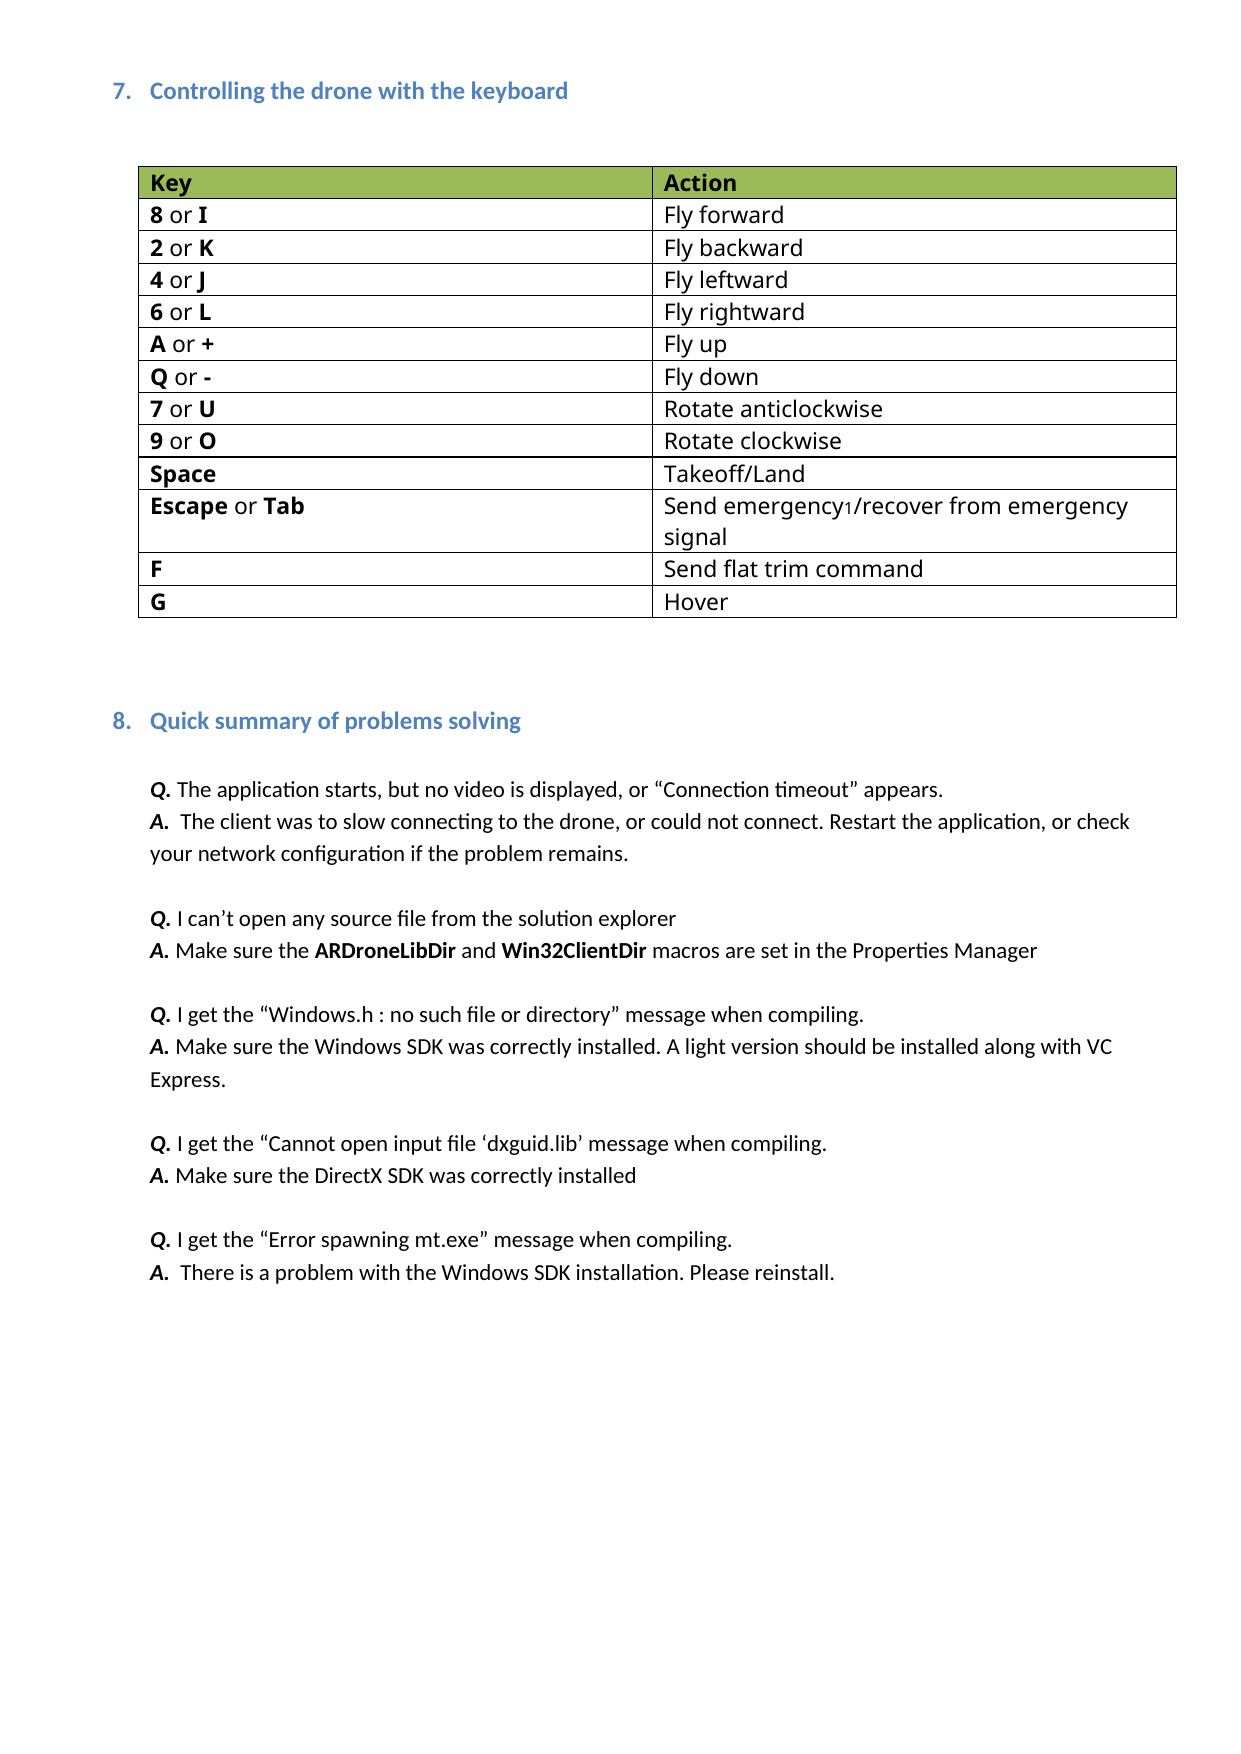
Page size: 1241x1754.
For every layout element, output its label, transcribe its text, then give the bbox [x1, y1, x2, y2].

table_cell Fly backward [653, 231, 1176, 263]
table_cell Fly down [653, 361, 1176, 392]
list Q. The application starts, but no video is displayed, or “Connection timeout” appears. [150, 775, 1165, 803]
table_cell 8 or I [139, 199, 652, 230]
table_cell 6 or L [139, 296, 652, 327]
table_cell Rotate clockwise [653, 425, 1176, 456]
list Q. I get the “Windows.h : no such file or directory” message when compiling. [150, 1000, 1165, 1028]
list Q. I can’t open any source file from the solution explorer [150, 904, 1165, 932]
table_header Action [653, 167, 1176, 198]
table_cell Send emergency1/recover from emergency signal [653, 490, 1176, 552]
table_cell Fly up [653, 328, 1176, 359]
table_cell Hover [653, 586, 1176, 617]
table_cell 9 or O [139, 425, 652, 456]
table_cell A or + [139, 328, 652, 359]
table_cell Escape or Tab [139, 490, 652, 552]
table_cell Fly rightward [653, 296, 1176, 327]
list A. Make sure the DirectX SDK was correctly installed [150, 1161, 1165, 1189]
table_cell Q or - [139, 361, 652, 392]
table_cell Space [139, 458, 652, 489]
table_cell Send flat trim command [653, 553, 1176, 584]
table_header Key [139, 167, 652, 198]
table_cell Rotate anticlockwise [653, 393, 1176, 424]
table_cell Fly forward [653, 199, 1176, 230]
list Q. I get the “Error spawning mt.exe” message when compiling. [150, 1226, 1165, 1254]
list Q. I get the “Cannot open input file ‘dxguid.lib’ message when compiling. [150, 1129, 1165, 1157]
table_cell F [139, 553, 652, 584]
table_cell Takeoff/Land [653, 458, 1176, 489]
list A. Make sure the ARDroneLibDir and Win32ClientDir macros are set in the Properties Manager [150, 936, 1165, 964]
table_cell 4 or J [139, 264, 652, 295]
list Quick summary of problems solving [112, 705, 1165, 736]
list Controlling the drone with the keyboard [112, 75, 1165, 106]
table_cell 7 or U [139, 393, 652, 424]
table_cell G [139, 586, 652, 617]
list A. The client was to slow connecting to the drone, or could not connect. Restart the application, or check your network configuration if the problem remains. [150, 807, 1165, 867]
table_cell 2 or K [139, 231, 652, 263]
list A. Make sure the Windows SDK was correctly installed. A light version should be installed along with VC Express. [150, 1032, 1165, 1093]
table_cell Fly leftward [653, 264, 1176, 295]
list A. There is a problem with the Windows SDK installation. Please reinstall. [150, 1258, 1165, 1286]
